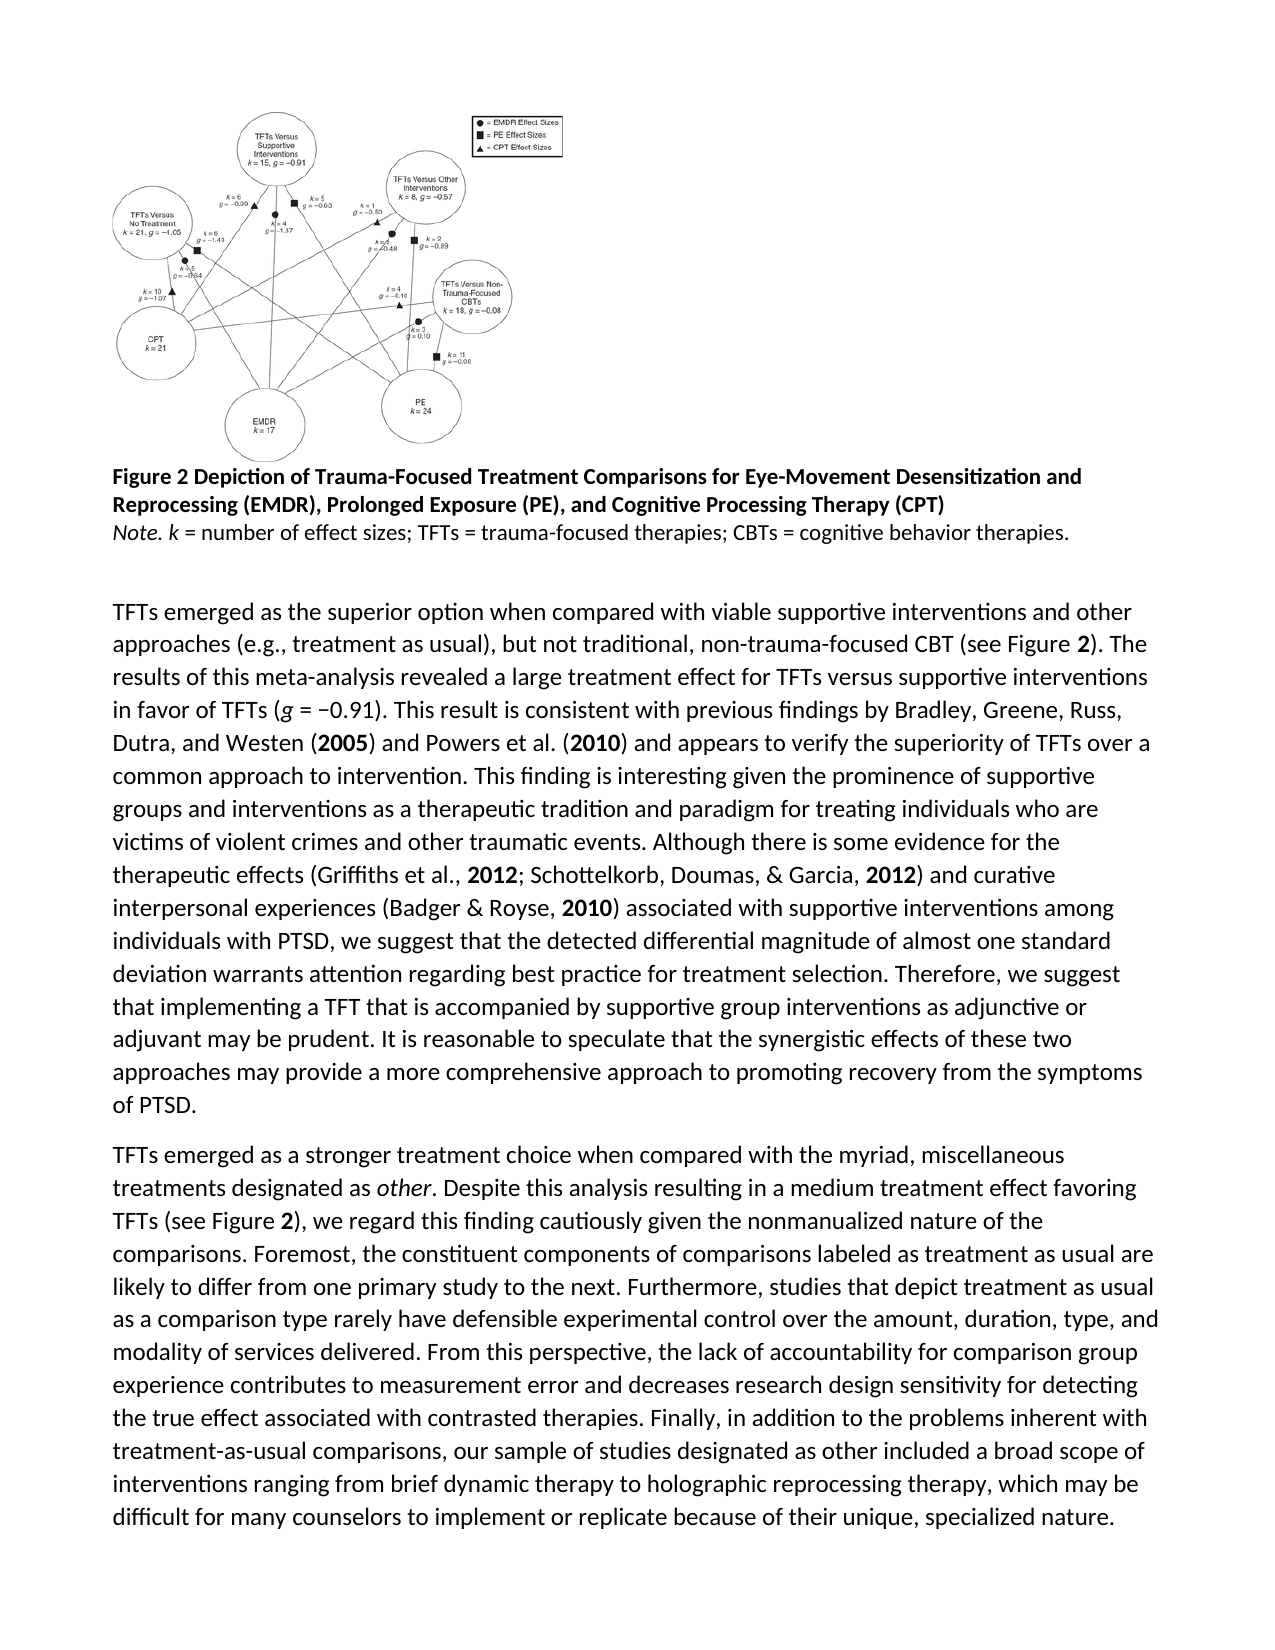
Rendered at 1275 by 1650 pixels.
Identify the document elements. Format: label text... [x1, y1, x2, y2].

text Figure 2 Depiction of Trauma-Focused Treatment Comparisons for Eye-Movement Desensitization and Reprocessing (EMDR), Prolonged Exposure (PE), and Cognitive Processing Therapy (CPT) [112, 462, 1162, 518]
text TFTs emerged as a stronger treatment choice when compared with the myriad, miscellaneous treatments designated as other. Despite this analysis resulting in a medium treatment effect favoring TFTs (see Figure 2), we regard this finding cautiously given the nonmanualized nature of the comparisons. Foremost, the constituent components of comparisons labeled as treatment as usual are likely to differ from one primary study to the next. Furthermore, studies that depict treatment as usual as a comparison type rarely have defensible experimental control over the amount, duration, type, and modality of services delivered. From this perspective, the lack of accountability for comparison group experience contributes to measurement error and decreases research design sensitivity for detecting the true effect associated with contrasted therapies. Finally, in addition to the problems inherent with treatment-as-usual comparisons, our sample of studies designated as other included a broad scope of interventions ranging from brief dynamic therapy to holographic reprocessing therapy, which may be difficult for many counselors to implement or replicate because of their unique, specialized nature. [112, 1139, 1162, 1532]
picture [112, 112, 563, 462]
text Note. k = number of effect sizes; TFTs = trauma-focused therapies; CBTs = cognitive behavior therapies. [112, 518, 1162, 546]
text TFTs emerged as the superior option when compared with viable supportive interventions and other approaches (e.g., treatment as usual), but not traditional, non-trauma-focused CBT (see Figure 2). The results of this meta-analysis revealed a large treatment effect for TFTs versus supportive interventions in favor of TFTs (g = −0.91). This result is consistent with previous findings by Bradley, Greene, Russ, Dutra, and Westen (2005) and Powers et al. (2010) and appears to verify the superiority of TFTs over a common approach to intervention. This finding is interesting given the prominence of supportive groups and interventions as a therapeutic tradition and paradigm for treating individuals who are victims of violent crimes and other traumatic events. Although there is some evidence for the therapeutic effects (Griffiths et al., 2012; Schottelkorb, Doumas, & Garcia, 2012) and curative interpersonal experiences (Badger & Royse, 2010) associated with supportive interventions among individuals with PTSD, we suggest that the detected differential magnitude of almost one standard deviation warrants attention regarding best practice for treatment selection. Therefore, we suggest that implementing a TFT that is accompanied by supportive group interventions as adjunctive or adjuvant may be prudent. It is reasonable to speculate that the synergistic effects of these two approaches may provide a more comprehensive approach to promoting recovery from the symptoms of PTSD. [112, 596, 1162, 1120]
